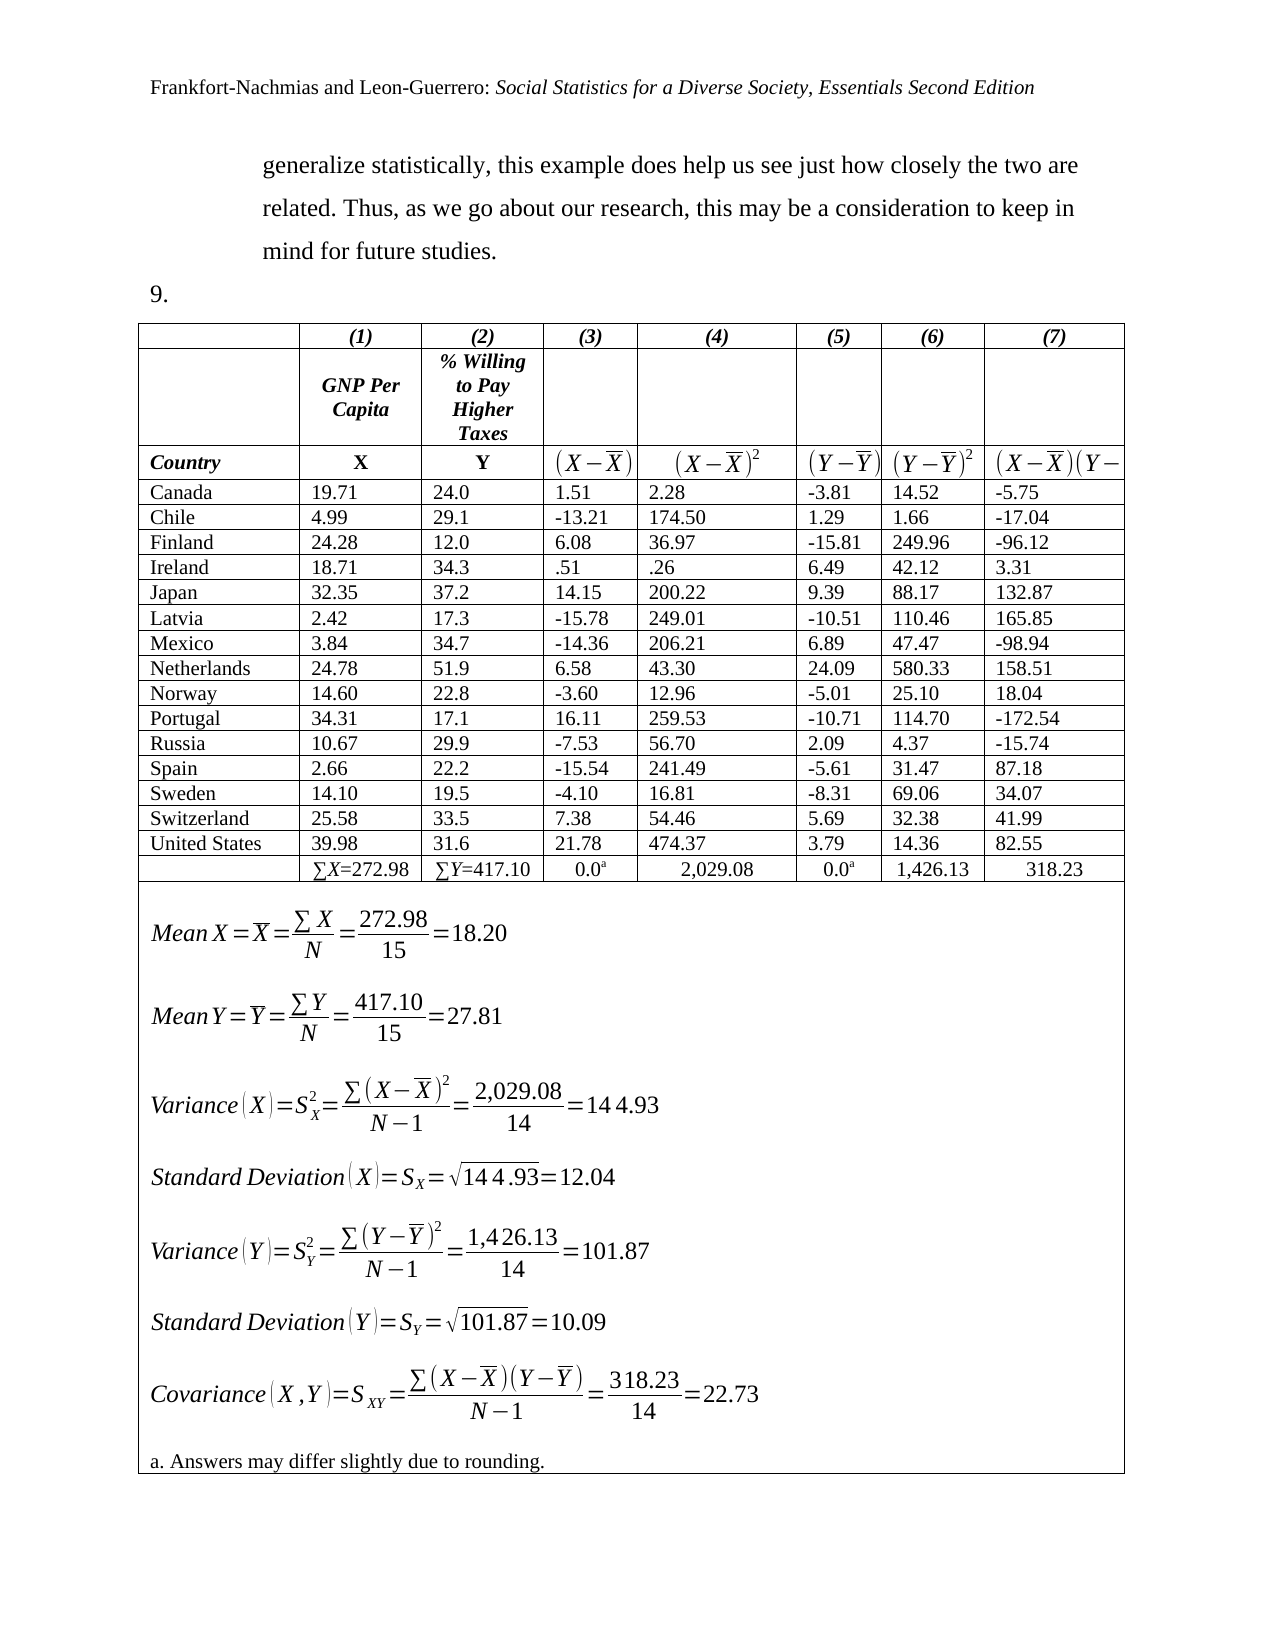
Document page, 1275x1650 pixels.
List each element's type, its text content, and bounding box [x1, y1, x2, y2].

table_cell 18.71 [300, 555, 421, 579]
table_cell 110.46 [882, 605, 984, 629]
table_cell 24.09 [797, 656, 881, 680]
table_cell 241.49 [638, 756, 796, 780]
table_cell 6.08 [544, 530, 637, 554]
table_cell 14.60 [300, 681, 421, 705]
table_cell Canada [139, 480, 299, 504]
table_cell 25.10 [882, 681, 984, 705]
table_cell [139, 349, 299, 445]
table_cell 56.70 [638, 731, 796, 755]
table_cell 580.33 [882, 656, 984, 680]
table_cell 42.12 [882, 555, 984, 579]
table_cell Switzerland [139, 806, 299, 830]
table_cell 6.58 [544, 656, 637, 680]
table_cell Ireland [139, 555, 299, 579]
table_cell -98.94 [985, 631, 1124, 654]
table_cell 32.35 [300, 580, 421, 604]
table_cell 2,029.08 [638, 856, 796, 881]
table_cell 22.2 [422, 756, 543, 780]
table_cell 39.98 [300, 831, 421, 855]
table_cell [544, 349, 637, 445]
table_cell % Willing to Pay Higher Taxes [422, 349, 543, 445]
table_cell 10.67 [300, 731, 421, 755]
table_cell 158.51 [985, 656, 1124, 680]
table_cell 2.66 [300, 756, 421, 780]
table_header (5) [797, 324, 881, 348]
table_cell 5.69 [797, 806, 881, 830]
table_cell -17.04 [985, 505, 1124, 529]
table_cell 41.99 [985, 806, 1124, 830]
table_cell 54.46 [638, 806, 796, 830]
table_header (4) [638, 324, 796, 348]
table_cell 318.23 [985, 856, 1124, 881]
table_cell 37.2 [422, 580, 543, 604]
table_cell [797, 446, 881, 479]
table_cell 6.49 [797, 555, 881, 579]
table_cell 31.47 [882, 756, 984, 780]
table_cell -13.21 [544, 505, 637, 529]
table_cell 200.22 [638, 580, 796, 604]
table_cell 249.96 [882, 530, 984, 554]
table_cell Portugal [139, 706, 299, 730]
table_cell .26 [638, 555, 796, 579]
table_cell 16.11 [544, 706, 637, 730]
table_cell 32.38 [882, 806, 984, 830]
table_cell 249.01 [638, 605, 796, 629]
table_cell 19.71 [300, 480, 421, 504]
table_cell 3.84 [300, 631, 421, 654]
table_cell -5.01 [797, 681, 881, 705]
table_cell 2.42 [300, 605, 421, 629]
table_cell 17.3 [422, 605, 543, 629]
table_cell -3.60 [544, 681, 637, 705]
table_cell 36.97 [638, 530, 796, 554]
table_cell -96.12 [985, 530, 1124, 554]
table_cell 2.09 [797, 731, 881, 755]
table_cell 1.29 [797, 505, 881, 529]
table_cell 4.37 [882, 731, 984, 755]
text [206, 150, 1125, 265]
table_cell 18.04 [985, 681, 1124, 705]
table_cell 34.07 [985, 781, 1124, 805]
table_cell -3.81 [797, 480, 881, 504]
table_cell [544, 446, 637, 479]
table_cell 21.78 [544, 831, 637, 855]
table_cell 24.78 [300, 656, 421, 680]
table_cell 16.81 [638, 781, 796, 805]
table_cell .51 [544, 555, 637, 579]
table_cell -7.53 [544, 731, 637, 755]
table_cell 0.0a [797, 856, 881, 881]
table_cell 34.3 [422, 555, 543, 579]
table_cell 14.15 [544, 580, 637, 604]
table_cell -5.75 [985, 480, 1124, 504]
table_cell Norway [139, 681, 299, 705]
table_cell 165.85 [985, 605, 1124, 629]
table_header (1) [300, 324, 421, 348]
table_cell -15.74 [985, 731, 1124, 755]
table_cell Mexico [139, 631, 299, 654]
table_cell 29.9 [422, 731, 543, 755]
table_cell 206.21 [638, 631, 796, 654]
table_cell -15.78 [544, 605, 637, 629]
table_cell Russia [139, 731, 299, 755]
table_cell -5.61 [797, 756, 881, 780]
table_cell [882, 446, 984, 479]
table_cell 12.96 [638, 681, 796, 705]
table_cell Chile [139, 505, 299, 529]
table_cell 1.51 [544, 480, 637, 504]
table_cell -8.31 [797, 781, 881, 805]
table_cell 34.31 [300, 706, 421, 730]
table_cell 82.55 [985, 831, 1124, 855]
table_cell -4.10 [544, 781, 637, 805]
table_cell 114.70 [882, 706, 984, 730]
table_cell 34.7 [422, 631, 543, 654]
table_cell 3.79 [797, 831, 881, 855]
table_cell Y [422, 446, 543, 479]
table_cell 14.10 [300, 781, 421, 805]
table_cell GNP Per Capita [300, 349, 421, 445]
table_cell Latvia [139, 605, 299, 629]
table_cell [985, 349, 1124, 445]
table_cell [638, 446, 796, 479]
table_cell Finland [139, 530, 299, 554]
table_cell 31.6 [422, 831, 543, 855]
table_cell 3.31 [985, 555, 1124, 579]
table_cell 174.50 [638, 505, 796, 529]
table_cell 24.28 [300, 530, 421, 554]
table_cell X [300, 446, 421, 479]
table_header (3) [544, 324, 637, 348]
table_cell 69.06 [882, 781, 984, 805]
table_cell 51.9 [422, 656, 543, 680]
table_cell -172.54 [985, 706, 1124, 730]
table_cell 259.53 [638, 706, 796, 730]
table_cell 7.38 [544, 806, 637, 830]
table_cell 12.0 [422, 530, 543, 554]
table_cell [797, 349, 881, 445]
table_cell 6.89 [797, 631, 881, 654]
text 9. [150, 279, 1125, 308]
table_cell 33.5 [422, 806, 543, 830]
table_cell 4.99 [300, 505, 421, 529]
table_cell 43.30 [638, 656, 796, 680]
table_cell a. Answers may differ slightly due to rounding. [139, 882, 1124, 1473]
table_cell 14.36 [882, 831, 984, 855]
table_cell ∑Y=417.10 [422, 856, 543, 881]
table_cell 47.47 [882, 631, 984, 654]
table_cell Spain [139, 756, 299, 780]
table_cell 17.1 [422, 706, 543, 730]
table_cell 474.37 [638, 831, 796, 855]
table_cell United States [139, 831, 299, 855]
table_header [139, 324, 299, 348]
table_cell [139, 856, 299, 881]
table_header (2) [422, 324, 543, 348]
table_cell -10.71 [797, 706, 881, 730]
table_cell 132.87 [985, 580, 1124, 604]
table_header (7) [985, 324, 1124, 348]
table_cell Country [139, 446, 299, 479]
table_cell Netherlands [139, 656, 299, 680]
table_cell 14.52 [882, 480, 984, 504]
table_cell 19.5 [422, 781, 543, 805]
table_cell Sweden [139, 781, 299, 805]
table_header (6) [882, 324, 984, 348]
table_cell 1.66 [882, 505, 984, 529]
table_cell 1,426.13 [882, 856, 984, 881]
table_cell ∑X=272.98 [300, 856, 421, 881]
table_cell -10.51 [797, 605, 881, 629]
table_cell 24.0 [422, 480, 543, 504]
table_cell 87.18 [985, 756, 1124, 780]
table_cell 22.8 [422, 681, 543, 705]
table_cell [882, 349, 984, 445]
table_cell 88.17 [882, 580, 984, 604]
table_cell [638, 349, 796, 445]
table_cell -15.81 [797, 530, 881, 554]
table_cell 0.0a [544, 856, 637, 881]
table_cell 2.28 [638, 480, 796, 504]
table_cell Japan [139, 580, 299, 604]
table_cell -14.36 [544, 631, 637, 654]
table_cell [985, 446, 1124, 479]
table_cell 25.58 [300, 806, 421, 830]
table_cell -15.54 [544, 756, 637, 780]
table_cell 9.39 [797, 580, 881, 604]
table_cell 29.1 [422, 505, 543, 529]
